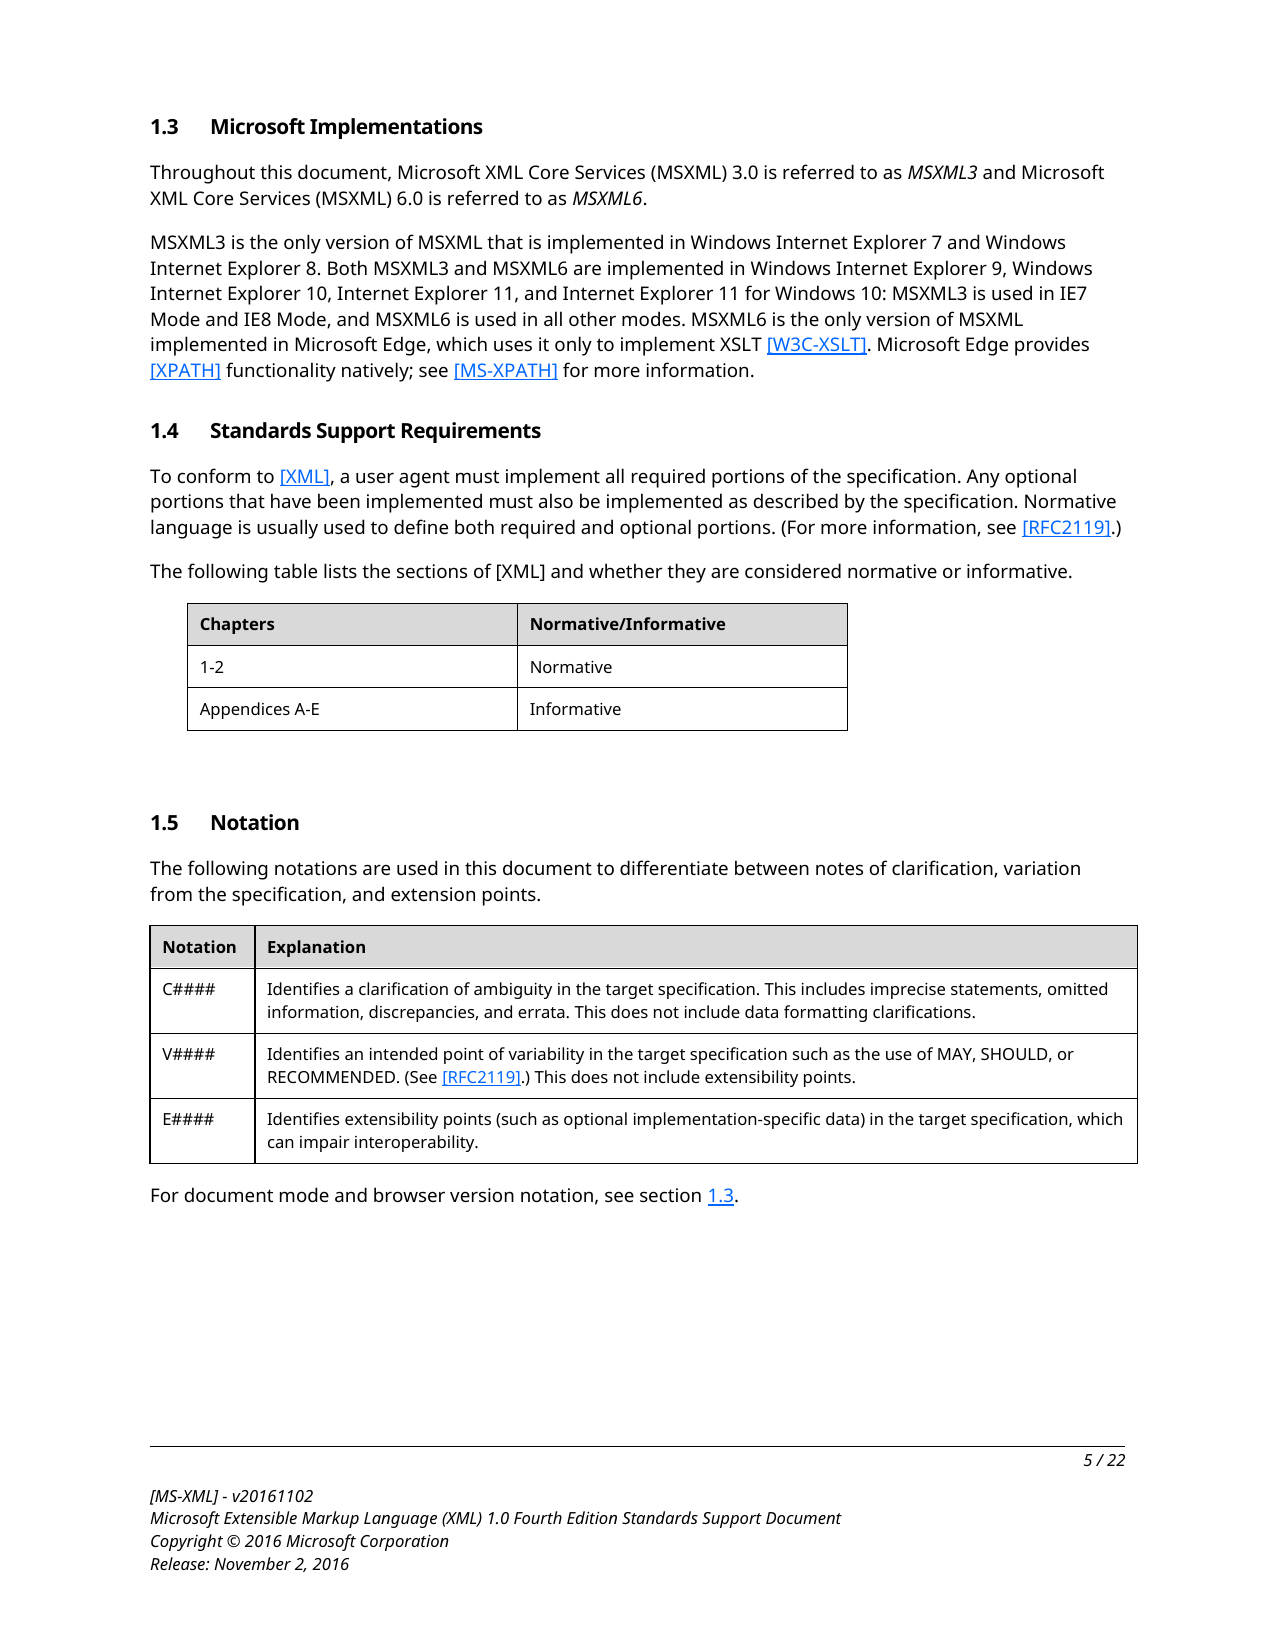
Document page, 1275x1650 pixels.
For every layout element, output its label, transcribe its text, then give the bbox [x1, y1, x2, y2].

text The following notations are used in this document to differentiate between notes of clarification, variation from the specification, and extension points. [150, 855, 1125, 906]
table_cell 1-2 [188, 646, 517, 687]
subtitle Standards Support Requirements [150, 416, 1125, 444]
text To conform to [XML], a user agent must implement all required portions of the specification. Any optional portions that have been implemented must also be implemented as described by the specification. Normative language is usually used to define both required and optional portions. (For more information, see [RFC2119].) [150, 463, 1125, 540]
table_cell Identifies a clarification of ambiguity in the target specification. This includes imprecise statements, omitted information, discrepancies, and errata. This does not include data formatting clarifications. [256, 969, 1137, 1032]
text Throughout this document, Microsoft XML Core Services (MSXML) 3.0 is referred to as MSXML3 and Microsoft XML Core Services (MSXML) 6.0 is referred to as MSXML6. [150, 160, 1125, 211]
table_cell Appendices A-E [188, 688, 517, 729]
text MSXML3 is the only version of MSXML that is implemented in Windows Internet Explorer 7 and Windows Internet Explorer 8. Both MSXML3 and MSXML6 are implemented in Windows Internet Explorer 9, Windows Internet Explorer 10, Internet Explorer 11, and Internet Explorer 11 for Windows 10: MSXML3 is used in IE7 Mode and IE8 Mode, and MSXML6 is used in all other modes. MSXML6 is the only version of MSXML implemented in Microsoft Edge, which uses it only to implement XSLT [W3C-XSLT]. Microsoft Edge provides [XPATH] functionality natively; see [MS-XPATH] for more information. [150, 229, 1125, 383]
table_cell Identifies extensibility points (such as optional implementation-specific data) in the target specification, which can impair interoperability. [256, 1099, 1137, 1162]
table_cell Identifies an intended point of variability in the target specification such as the use of MAY, SHOULD, or RECOMMENDED. (See [RFC2119].) This does not include extensibility points. [256, 1034, 1137, 1097]
table_header Explanation [256, 926, 1137, 967]
table_cell V#### [151, 1034, 254, 1097]
subtitle Microsoft Implementations [150, 112, 1125, 141]
subtitle Notation [150, 808, 1125, 837]
table_cell Informative [518, 688, 847, 729]
text The following table lists the sections of [XML] and whether they are considered normative or informative. [150, 558, 1125, 584]
table_cell C#### [151, 969, 254, 1032]
table_header Normative/Informative [518, 604, 847, 645]
text For document mode and browser version notation, see section 1.3. [150, 1182, 1125, 1208]
table_header Chapters [188, 604, 517, 645]
table_cell E#### [151, 1099, 254, 1162]
table_header Notation [151, 926, 254, 967]
table_cell Normative [518, 646, 847, 687]
